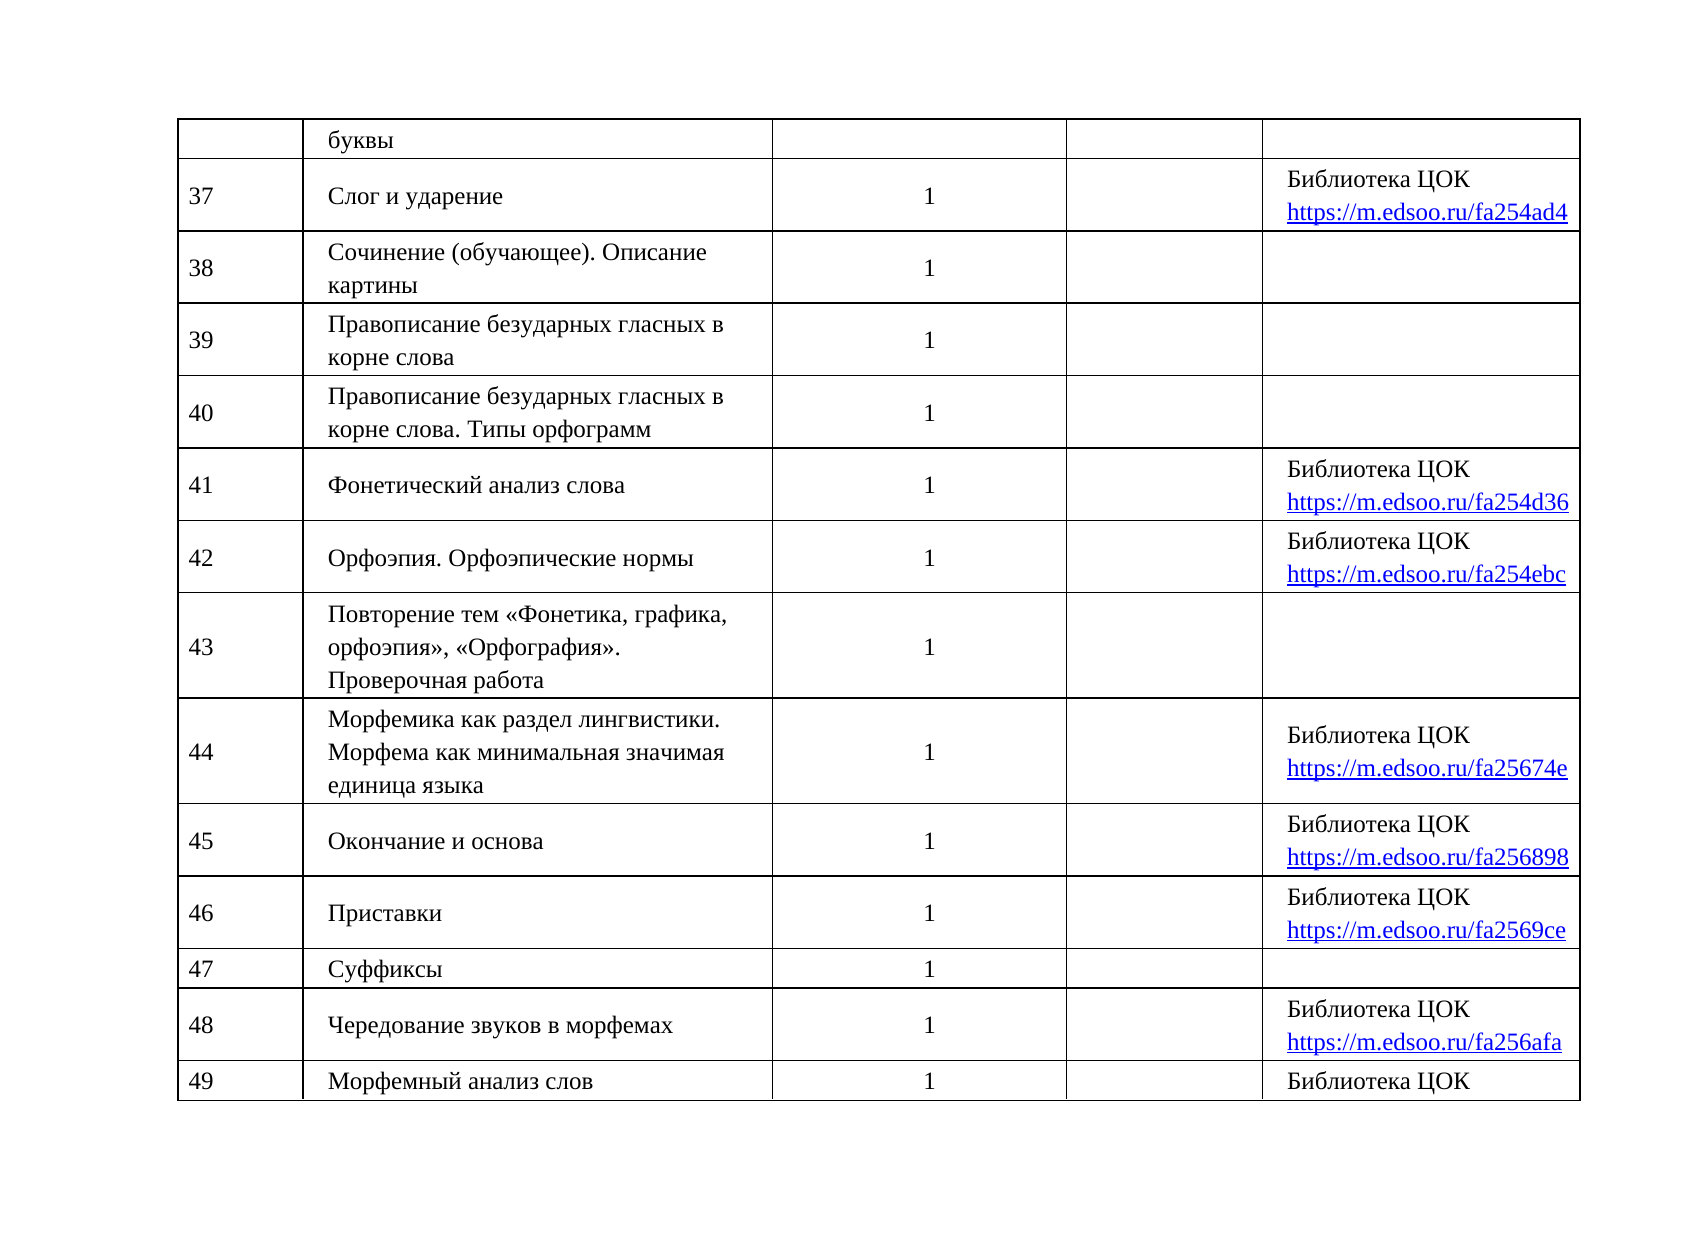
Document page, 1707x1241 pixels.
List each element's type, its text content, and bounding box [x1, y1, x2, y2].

table_cell [1263, 949, 1579, 987]
table_cell 1 [773, 521, 1066, 592]
table_cell Повторение тем «Фонетика, графика, орфоэпия», «Орфография». Проверочная работа [304, 593, 772, 697]
table_cell 45 [179, 804, 302, 875]
table_cell 49 [179, 1061, 302, 1099]
table_cell [1067, 120, 1262, 157]
table_cell Морфемика как раздел лингвистики. Морфема как минимальная значимая единица языка [304, 699, 772, 803]
table_cell [1067, 232, 1262, 302]
table_cell Орфоэпия. Орфоэпические нормы [304, 521, 772, 592]
table_cell 43 [179, 593, 302, 697]
table_cell [1263, 120, 1579, 157]
table_cell [1067, 593, 1262, 697]
table_cell 42 [179, 521, 302, 592]
table_cell 1 [773, 304, 1066, 375]
table_cell 38 [179, 232, 302, 302]
table_cell [1067, 304, 1262, 375]
table_cell 39 [179, 304, 302, 375]
table_cell [1067, 159, 1262, 230]
table_cell Правописание безударных гласных в корне слова [304, 304, 772, 375]
table_cell [1067, 877, 1262, 947]
table_cell 36 [179, 120, 302, 157]
table_cell 48 [179, 989, 302, 1060]
table_cell 1 [773, 699, 1066, 803]
table_cell [1067, 521, 1262, 592]
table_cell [1263, 1061, 1579, 1099]
table_cell 1 [773, 159, 1066, 230]
table_cell Суффиксы [304, 949, 772, 987]
table_cell [1067, 989, 1262, 1060]
table_cell [1263, 304, 1579, 375]
table_cell 1 [773, 232, 1066, 302]
table_cell Приставки [304, 877, 772, 947]
table_cell [1067, 949, 1262, 987]
table_cell 1 [773, 804, 1066, 875]
table_cell 1 [773, 949, 1066, 987]
table_cell 1 [773, 120, 1066, 157]
table_cell Окончание и основа [304, 804, 772, 875]
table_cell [304, 120, 772, 157]
table_cell 1 [773, 449, 1066, 519]
table_cell 1 [773, 877, 1066, 947]
table_cell Библиотека ЦОК https://m.edsoo.ru/fa25674e [1263, 699, 1579, 803]
table_cell Чередование звуков в морфемах [304, 989, 772, 1060]
table_cell [1067, 1061, 1262, 1099]
table_cell [1067, 376, 1262, 447]
table_cell Библиотека ЦОК https://m.edsoo.ru/fa254ad4 [1263, 159, 1579, 230]
table_cell 1 [773, 593, 1066, 697]
table_cell [1067, 699, 1262, 803]
table_cell Библиотека ЦОК https://m.edsoo.ru/fa256898 [1263, 804, 1579, 875]
table_cell [1067, 804, 1262, 875]
table_cell 40 [179, 376, 302, 447]
table_cell 37 [179, 159, 302, 230]
table_cell 46 [179, 877, 302, 947]
table_cell Правописание безударных гласных в корне слова. Типы орфограмм [304, 376, 772, 447]
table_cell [304, 1061, 772, 1099]
table_cell 1 [773, 1061, 1066, 1099]
table_cell [1263, 593, 1579, 697]
table_cell 41 [179, 449, 302, 519]
table_cell 44 [179, 699, 302, 803]
table_cell Сочинение (обучающее). Описание картины [304, 232, 772, 302]
table_cell [1263, 376, 1579, 447]
table_cell [1263, 232, 1579, 302]
table_cell Библиотека ЦОК https://m.edsoo.ru/fa254ebc [1263, 521, 1579, 592]
table_cell Библиотека ЦОК https://m.edsoo.ru/fa256afa [1263, 989, 1579, 1060]
table_cell 47 [179, 949, 302, 987]
table_cell Фонетический анализ слова [304, 449, 772, 519]
table_cell Слог и ударение [304, 159, 772, 230]
table_cell 1 [773, 376, 1066, 447]
table_cell 1 [773, 989, 1066, 1060]
table_cell Библиотека ЦОК https://m.edsoo.ru/fa2569ce [1263, 877, 1579, 947]
table_cell Библиотека ЦОК https://m.edsoo.ru/fa254d36 [1263, 449, 1579, 519]
table_cell [1067, 449, 1262, 519]
